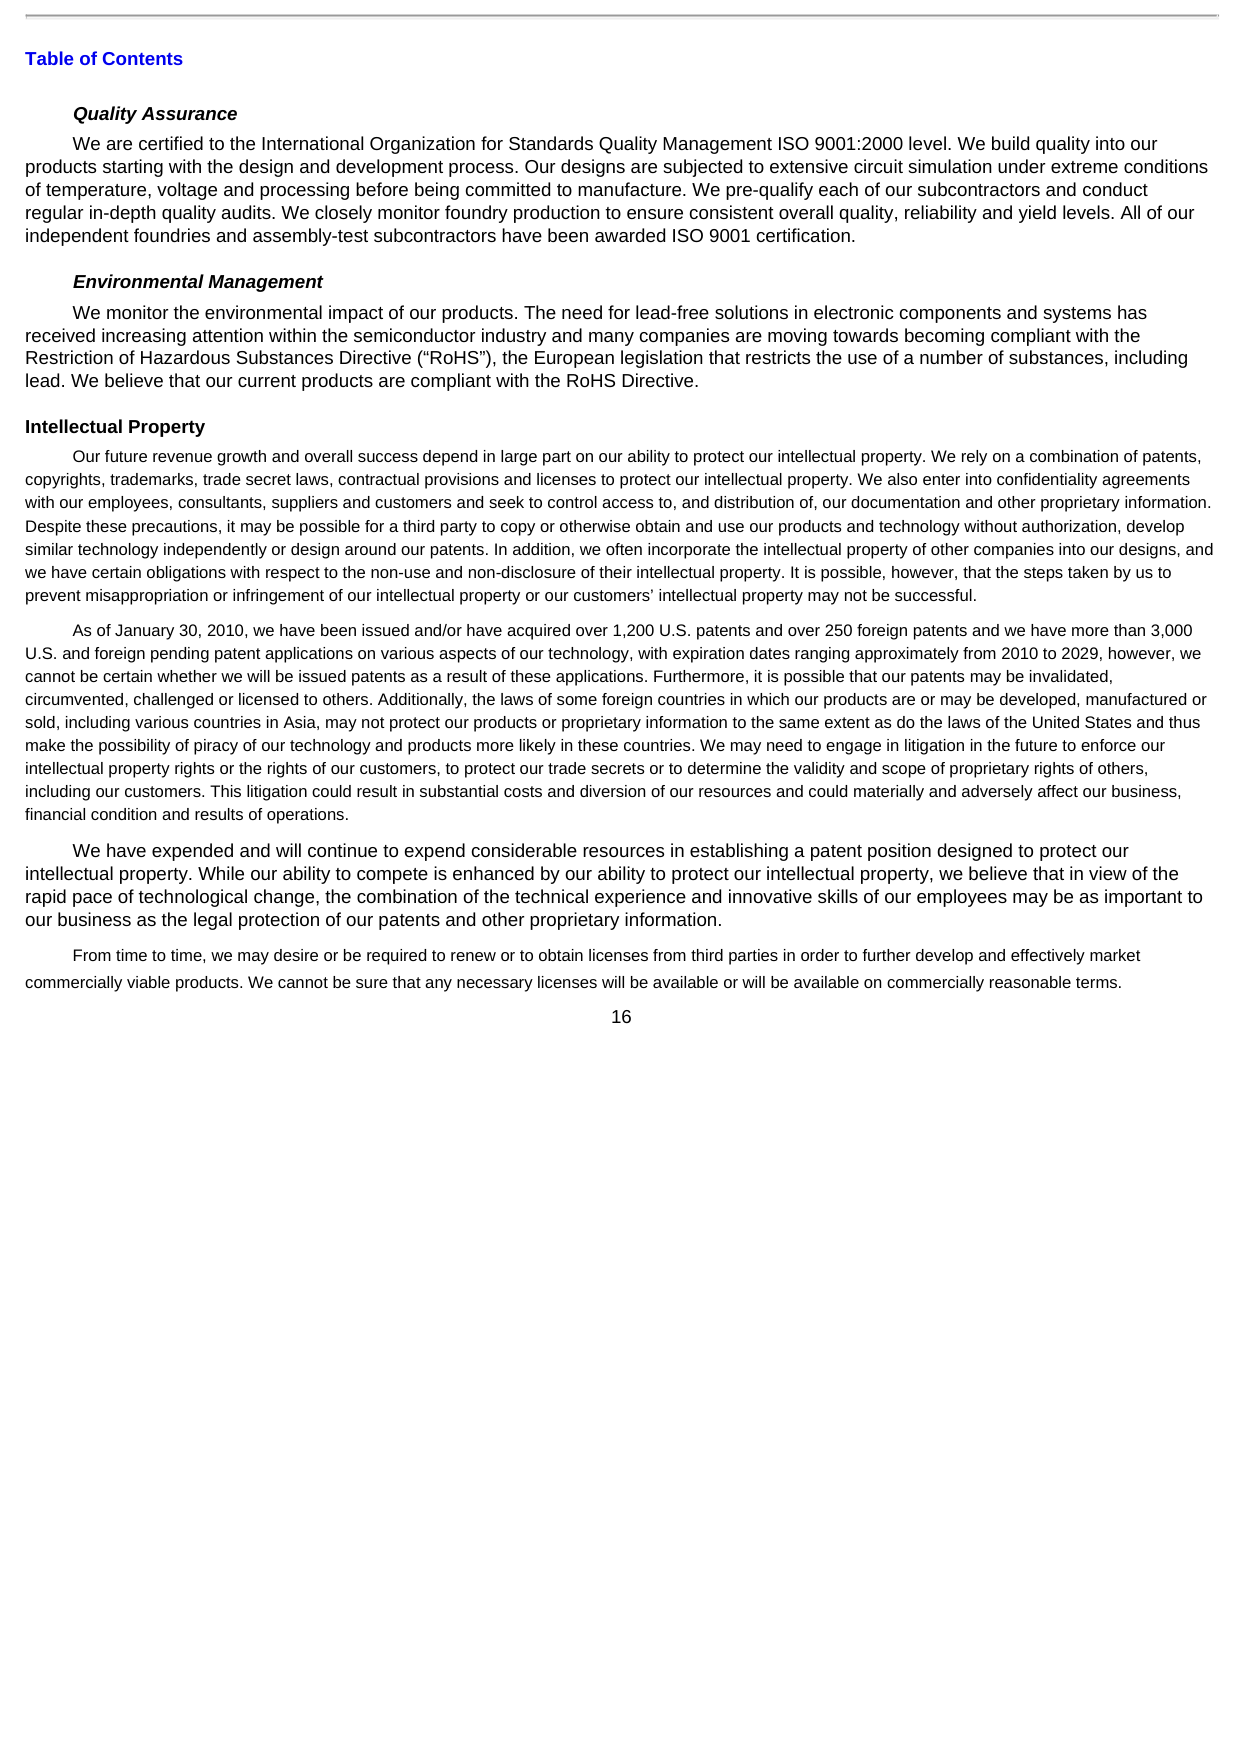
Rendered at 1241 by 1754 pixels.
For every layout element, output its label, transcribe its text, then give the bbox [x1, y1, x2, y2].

text From time to time, we may desire or be required to renew or to obtain licenses from third parties in order to further develop and effectively market commercially viable products. We cannot be sure that any necessary licenses will be available or will be available on commercially reasonable terms. [25, 946, 1147, 992]
text Quality Assurance [73, 102, 1215, 124]
text As of January 30, 2010, we have been issued and/or have acquired over 1,200 U.S. patents and over 250 foreign patents and we have more than 3,000 U.S. and foreign pending patent applications on various aspects of our technology, with expiration dates ranging approximately from 2010 to 2029, however, we cannot be certain whether we will be issued patents as a result of these applications. Furthermore, it is possible that our patents may be invalidated, circumvented, challenged or licensed to others. Additionally, the laws of some foreign countries in which our products are or may be developed, manufactured or sold, including various countries in Asia, may not protect our products or proprietary information to the same extent as do the laws of the United States and thus make the possibility of piracy of our technology and products more likely in these countries. We may need to engage in litigation in the future to enforce our intellectual property rights or the rights of our customers, to protect our trade secrets or to determine the validity and scope of proprietary rights of others, including our customers. This litigation could result in substantial costs and diversion of our resources and could materially and adversely affect our business, financial condition and results of operations. [25, 621, 1211, 824]
text We have expended and will continue to expend considerable resources in establishing a patent position designed to protect our intellectual property. While our ability to compete is enhanced by our ability to protect our intellectual property, we believe that in view of the rapid pace of technological change, the combination of the technical experience and innovative skills of our employees may be as important to our business as the legal protection of our patents and other proprietary information. [25, 840, 1205, 930]
picture [23, 14, 1220, 21]
text Environmental Management [73, 271, 1215, 292]
text We monitor the environmental impact of our products. The need for lead-free solutions in electronic components and systems has received increasing attention within the semiconductor industry and many companies are moving towards becoming compliant with the Restriction of Hazardous Substances Directive (“RoHS”), the European legislation that restricts the use of a number of substances, including lead. We believe that our current products are compliant with the RoHS Directive. [25, 302, 1199, 392]
text 16 [25, 1006, 1217, 1028]
text Table of Contents [25, 48, 1215, 69]
text Intellectual Property [25, 416, 1215, 437]
text Our future revenue growth and overall success depend in large part on our ability to protect our intellectual property. We rely on a combination of patents, copyrights, trademarks, trade secret laws, contractual provisions and licenses to protect our intellectual property. We also enter into confidentiality agreements with our employees, consultants, suppliers and customers and seek to control access to, and distribution of, our documentation and other proprietary information. Despite these precautions, it may be possible for a third party to copy or otherwise obtain and use our products and technology without authorization, develop similar technology independently or design around our patents. In addition, we often incorporate the intellectual property of other companies into our designs, and we have certain obligations with respect to the non-use and non-disclosure of their intellectual property. It is possible, however, that the steps taken by us to prevent misappropriation or infringement of our intellectual property or our customers’ intellectual property may not be successful. [25, 447, 1215, 605]
text We are certified to the International Organization for Standards Quality Management ISO 9001:2000 level. We build quality into our products starting with the design and development process. Our designs are subjected to extensive circuit simulation under extreme conditions of temperature, voltage and processing before being committed to manufacture. We pre-qualify each of our subcontractors and conduct regular in-depth quality audits. We closely monitor foundry production to ensure consistent overall quality, reliability and yield levels. All of our independent foundries and assembly-test subcontractors have been awarded ISO 9001 certification. [25, 133, 1209, 246]
